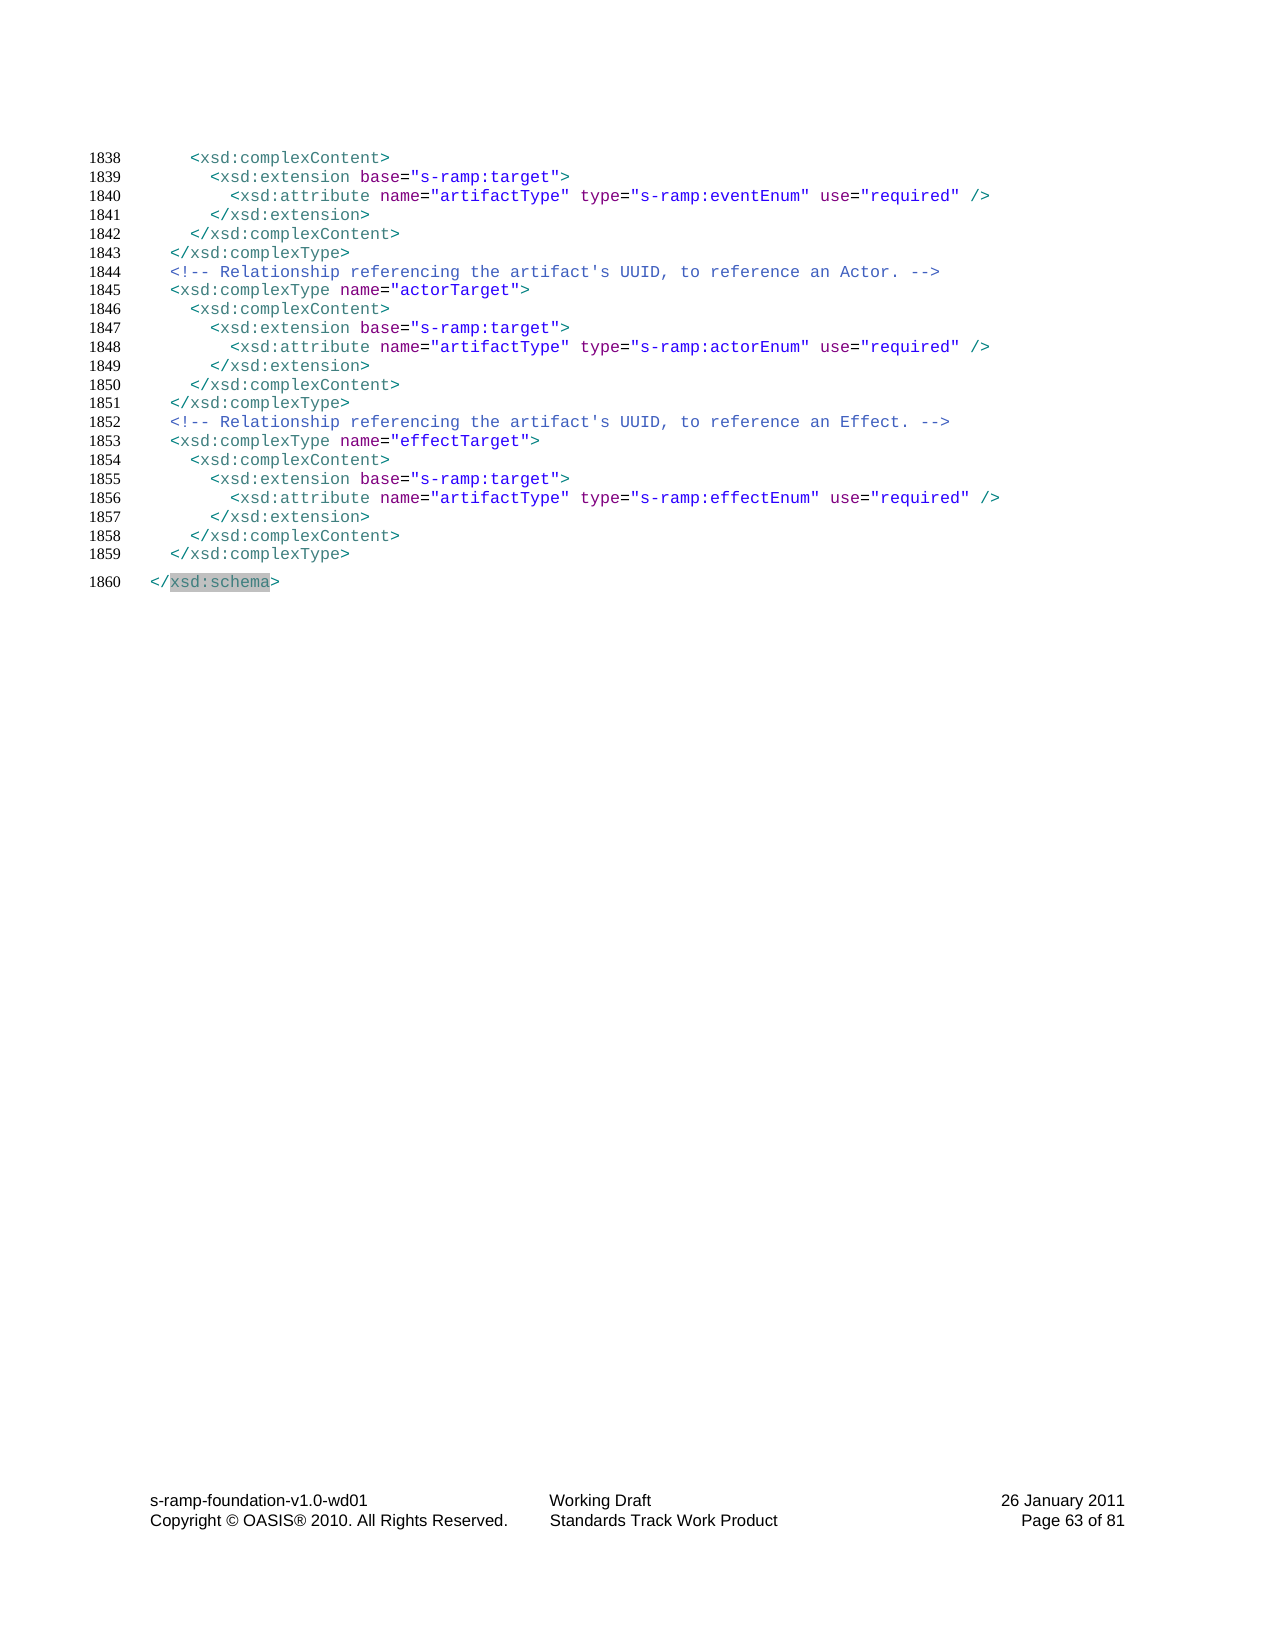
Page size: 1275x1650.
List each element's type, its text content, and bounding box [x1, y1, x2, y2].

text <xsd:complexType name="actorTarget"> [150, 282, 1125, 301]
text <xsd:complexType name="effectTarget"> [150, 433, 1125, 452]
text </xsd:complexType> [150, 395, 1125, 414]
text <xsd:extension base="s-ramp:target"> [150, 320, 1125, 338]
text </xsd:complexContent> [150, 527, 1125, 546]
text </xsd:extension> [150, 207, 1125, 225]
text <!-- Relationship referencing the artifact's UUID, to reference an Actor. --> [150, 263, 1125, 282]
text <xsd:complexContent> [150, 452, 1125, 471]
text <xsd:complexContent> [150, 150, 1125, 169]
text <xsd:attribute name="artifactType" type="s-ramp:eventEnum" use="required" /> [150, 188, 1125, 207]
text <xsd:extension base="s-ramp:target"> [150, 471, 1125, 489]
text <xsd:attribute name="artifactType" type="s-ramp:actorEnum" use="required" /> [150, 338, 1125, 357]
text </xsd:extension> [150, 357, 1125, 376]
text </xsd:schema> [270, 573, 1125, 592]
text <xsd:extension base="s-ramp:target"> [150, 169, 1125, 188]
text </xsd:extension> [150, 508, 1125, 527]
text </xsd:complexType> [150, 244, 1125, 263]
text </xsd:complexContent> [150, 376, 1125, 395]
text <!-- Relationship referencing the artifact's UUID, to reference an Effect. --> [150, 414, 1125, 433]
text </xsd:complexContent> [150, 225, 1125, 244]
text <xsd:complexContent> [150, 301, 1125, 320]
text <xsd:attribute name="artifactType" type="s-ramp:effectEnum" use="required" /> [150, 489, 1125, 508]
text </xsd:complexType> [150, 546, 1125, 565]
